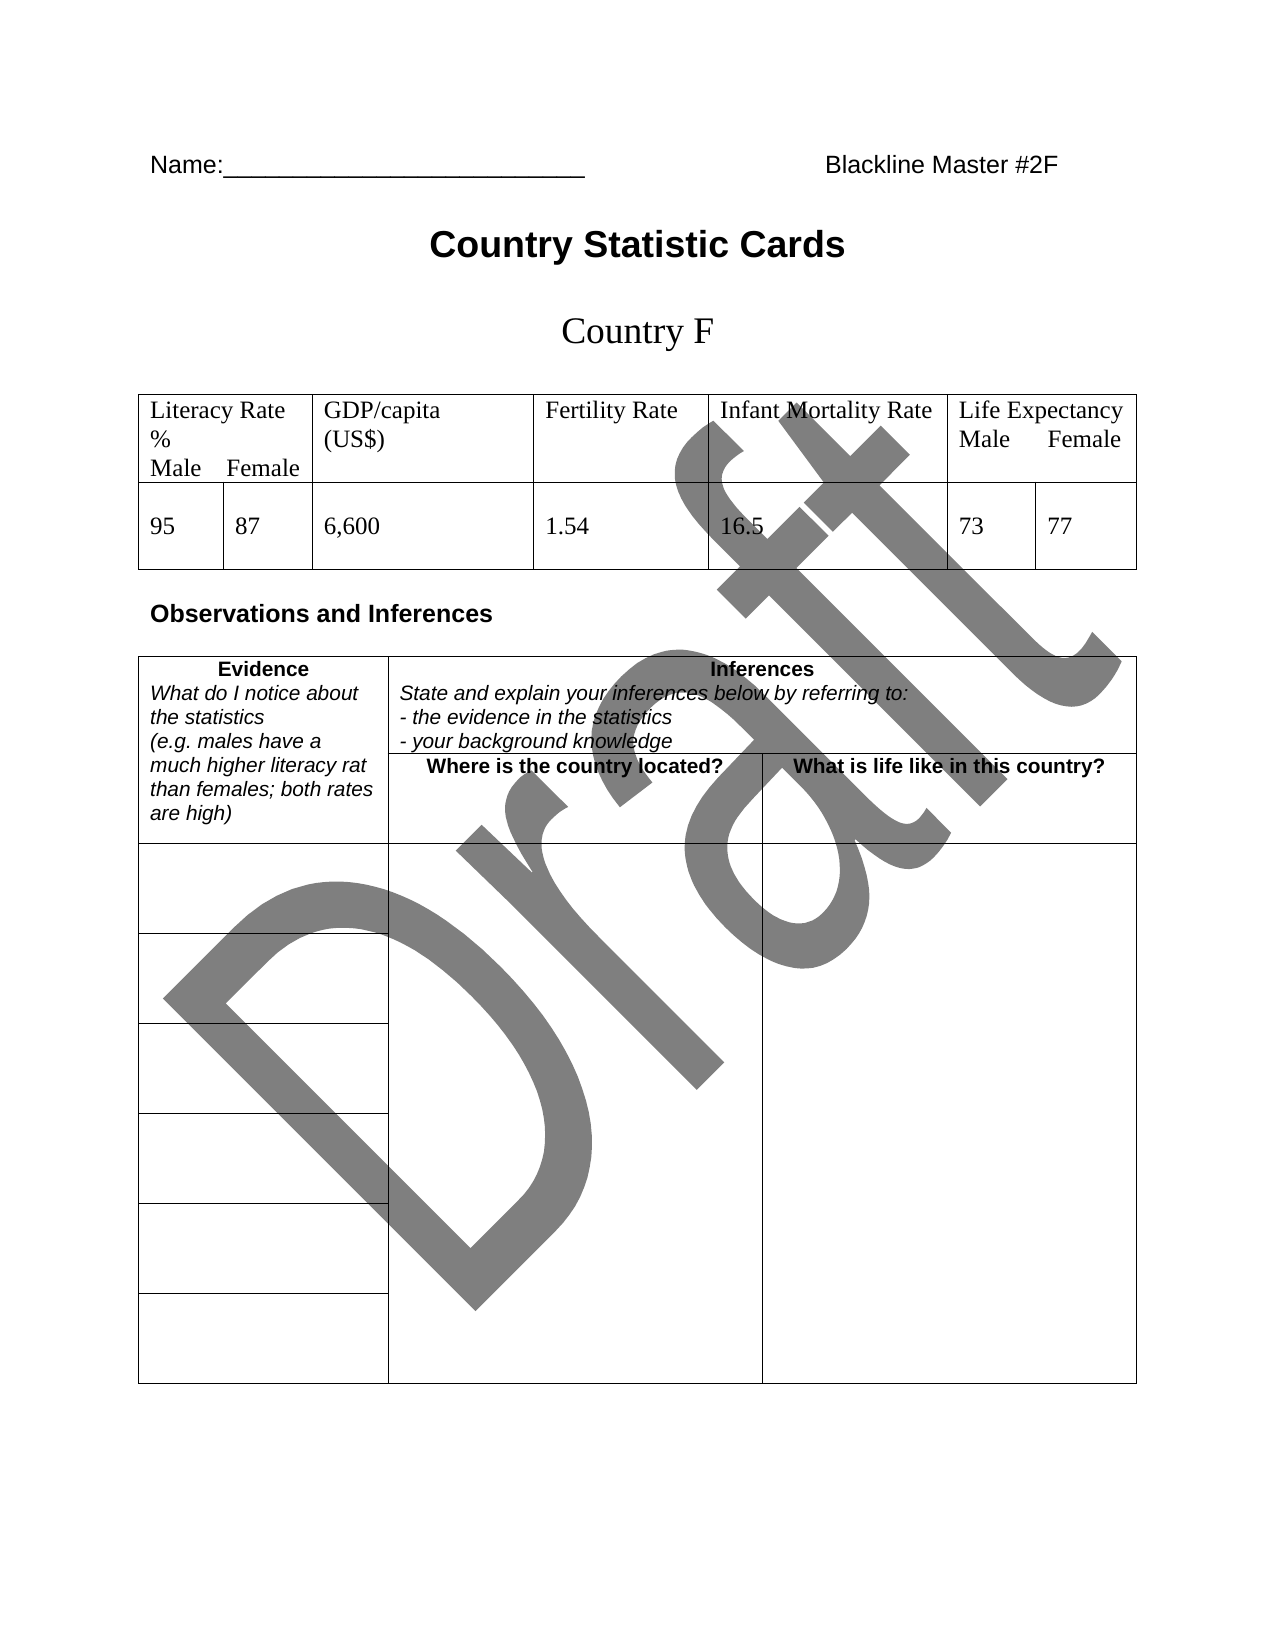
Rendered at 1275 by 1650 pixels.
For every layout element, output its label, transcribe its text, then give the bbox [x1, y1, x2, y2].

table_cell 95 [139, 483, 223, 569]
table_cell [139, 1204, 388, 1293]
table_cell [139, 1024, 388, 1113]
table_cell 16.5 [709, 483, 947, 569]
table_cell [139, 844, 388, 933]
table_header Life Expectancy Male Female [948, 395, 1136, 482]
table_cell 73 [948, 483, 1035, 569]
table_cell [139, 934, 388, 1023]
table_cell [389, 844, 762, 1383]
table_header GDP/capita (US$) [313, 395, 533, 482]
table_cell [139, 1294, 388, 1383]
text Name:__________________________ Blackline Master #2F [150, 150, 1125, 179]
table_header Evidence What do I notice about the statistics (e.g. males have a much higher literacy rat than females; both rates are high) [139, 657, 388, 843]
table_cell [139, 1114, 388, 1203]
text Country F [150, 308, 1125, 351]
table_cell 6,600 [313, 483, 533, 569]
table_header Literacy Rate % Male Female [139, 395, 312, 482]
table_header Inferences State and explain your inferences below by referring to: - the evidence in the statistics - your background knowledge [389, 657, 1136, 753]
table_cell What is life like in this country? [763, 754, 1136, 843]
table_cell 87 [224, 483, 312, 569]
table_header Fertility Rate [534, 395, 708, 482]
text Observations and Inferences [150, 599, 1125, 627]
table_header Infant Mortality Rate [709, 395, 947, 482]
table_cell Where is the country located? [389, 754, 762, 843]
text Country Statistic Cards [150, 222, 1125, 265]
table_cell 1.54 [534, 483, 708, 569]
table_cell [763, 844, 1136, 1383]
table_cell 77 [1036, 483, 1136, 569]
